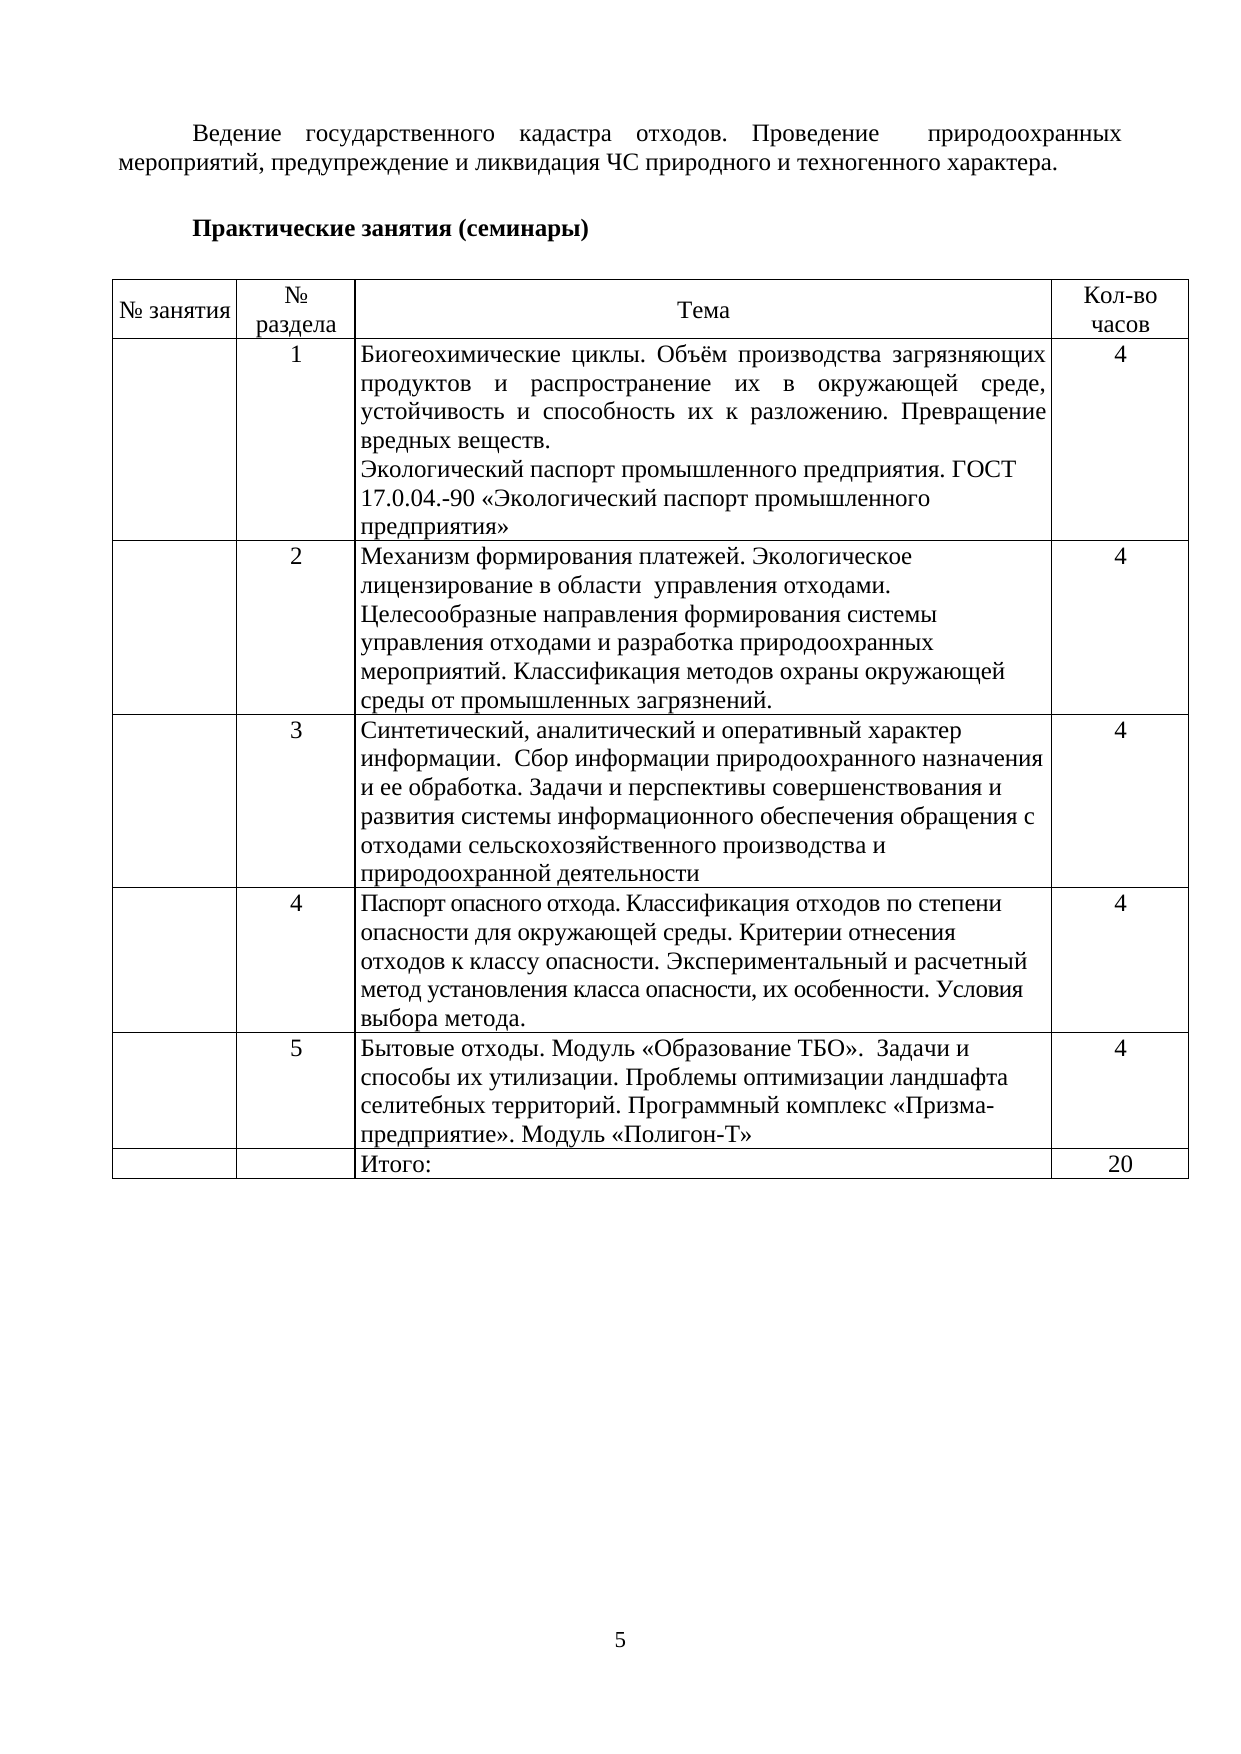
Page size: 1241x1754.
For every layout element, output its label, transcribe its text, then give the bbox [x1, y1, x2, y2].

table_cell 4 [237, 888, 354, 1032]
table_cell [113, 541, 236, 714]
text Практические занятия (семинары) [118, 213, 1122, 242]
table_cell 3 [237, 715, 354, 887]
table_cell 5 [237, 1033, 354, 1148]
table_header Тема [356, 280, 1051, 338]
table_cell [113, 888, 236, 1032]
table_cell 4 [1052, 888, 1188, 1032]
table_cell 2 [237, 541, 354, 714]
table_cell 4 [1052, 541, 1188, 714]
table_cell Паспорт опасного отхода. Классификация отходов по степени опасности для окружающей среды. Критерии отнесения отходов к классу опасности. Экспериментальный и расчетный метод установления класса опасности, их особенности. Условия выбора метода. [356, 888, 1051, 1032]
table_cell 4 [1052, 1033, 1188, 1148]
table_cell [113, 1149, 236, 1178]
table_cell 4 [1052, 339, 1188, 540]
table_cell Бытовые отходы. Модуль «Образование ТБО». Задачи и способы их утилизации. Проблемы оптимизации ландшафта селитебных территорий. Программный комплекс «Призма-предприятие». Модуль «Полигон-Т» [356, 1033, 1051, 1148]
table_cell [237, 1149, 354, 1178]
table_cell Механизм формирования платежей. Экологическое лицензирование в области управления отходами. Целесообразные направления формирования системы управления отходами и разработка природоохранных мероприятий. Классификация методов охраны окружающей среды от промышленных загрязнений. [356, 541, 1051, 714]
table_cell [113, 715, 236, 887]
table_cell [113, 339, 236, 540]
table_cell 20 [1052, 1149, 1188, 1178]
table_cell Синтетический, аналитический и оперативный характер информации. Сбор информации природоохранного назначения и ее обработка. Задачи и перспективы совершенствования и развития системы инфopмaциoннoгo обеспечения обращения с отходами сельскохозяйственного производства и природоохранной деятельности [356, 715, 1051, 887]
table_cell 4 [1052, 715, 1188, 887]
table_cell Итого: [356, 1149, 1051, 1178]
table_header Кол-во часов [1052, 280, 1188, 338]
table_header № занятия [113, 280, 236, 338]
table_header № раздела [237, 280, 354, 338]
table_cell [113, 1033, 236, 1148]
table_cell Биогеохимические циклы. Объём производства загрязняющих продуктов и распространение их в окружающей среде, устойчивость и способность их к разложению. Превращение вредных веществ. Экологический паспорт промышленного предприятия. ГОСТ 17.0.04.-90 «Экологический паспорт промышленного предприятия» [356, 339, 1051, 540]
table_cell 1 [237, 339, 354, 540]
text Ведение государственного кадастра отходов. Проведение природоохранных мероприятий, предупреждение и ликвидация ЧС природного и техногенного характера. [118, 118, 1122, 176]
